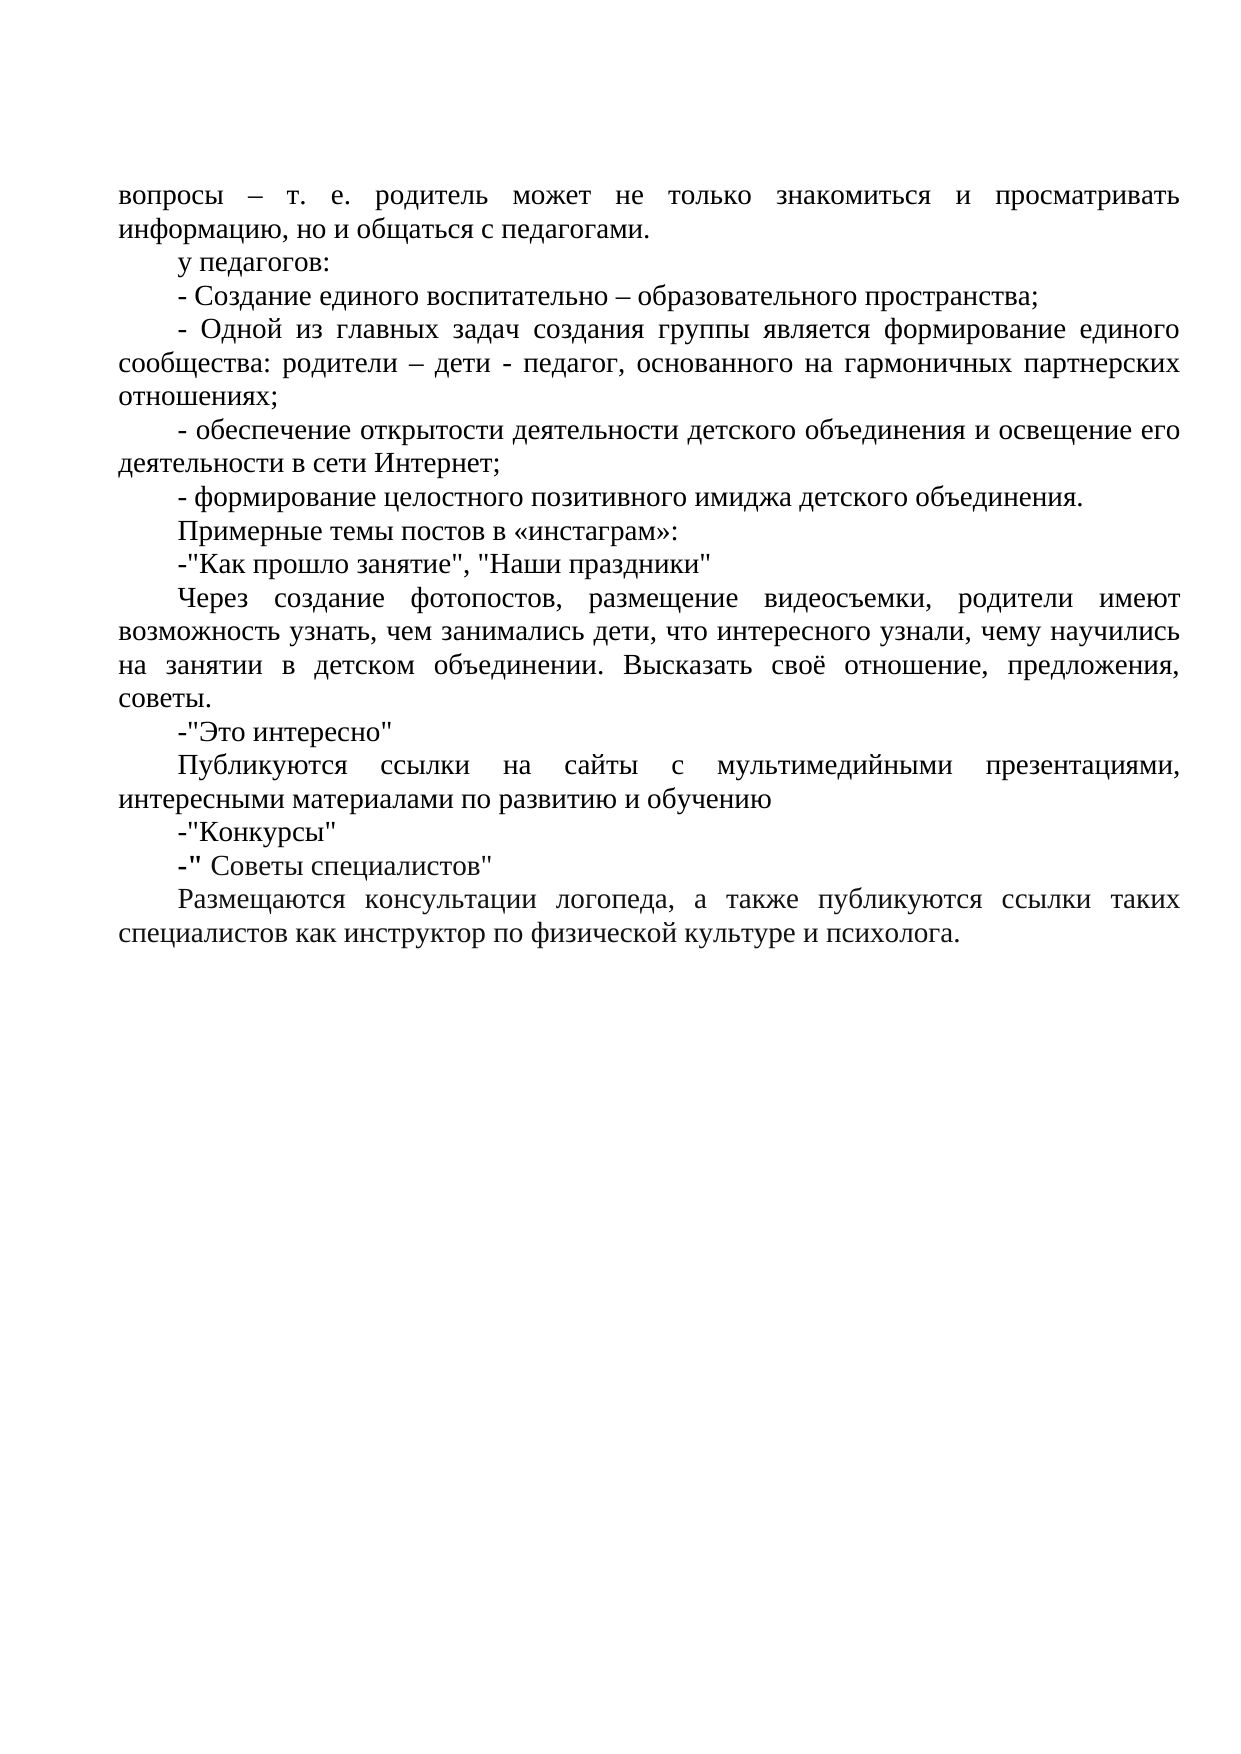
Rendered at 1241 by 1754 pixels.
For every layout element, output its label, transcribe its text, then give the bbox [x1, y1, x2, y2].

text Размещаются консультации логопеда, а также публикуются ссылки таких специалистов как инструктор по физической культуре и психолога. [118, 882, 1181, 949]
text - Одной из главных задач создания группы является формирование единого сообщества: родители – дети - педагог, основанного на гармоничных партнерских отношениях; [118, 311, 1181, 412]
text - формирование целостного позитивного имиджа детского объединения. [118, 479, 1181, 513]
text - обеспечение открытости деятельности детского объединения и освещение его деятельности в сети Интернет; [118, 412, 1181, 479]
text Примерные темы постов в «инстаграм»: [118, 513, 1181, 546]
text -"Как прошло занятие", "Наши праздники" [118, 546, 1181, 580]
text у педагогов: [118, 244, 1181, 278]
text -"Это интересно" [118, 714, 1181, 747]
text -"Конкурсы" [118, 814, 1181, 848]
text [118, 177, 1181, 244]
text Публикуются ссылки на сайты с мультимедийными презентациями, интересными материалами по развитию и обучению [118, 747, 1181, 814]
text Через создание фотопостов, размещение видеосъемки, родители имеют возможность узнать, чем занимались дети, что интересного узнали, чему научились на занятии в детском объединении. Высказать своё отношение, предложения, советы. [118, 580, 1181, 714]
text - Создание единого воспитательно – образовательного пространства; [118, 278, 1181, 311]
text -" Советы специалистов" [118, 848, 1181, 882]
